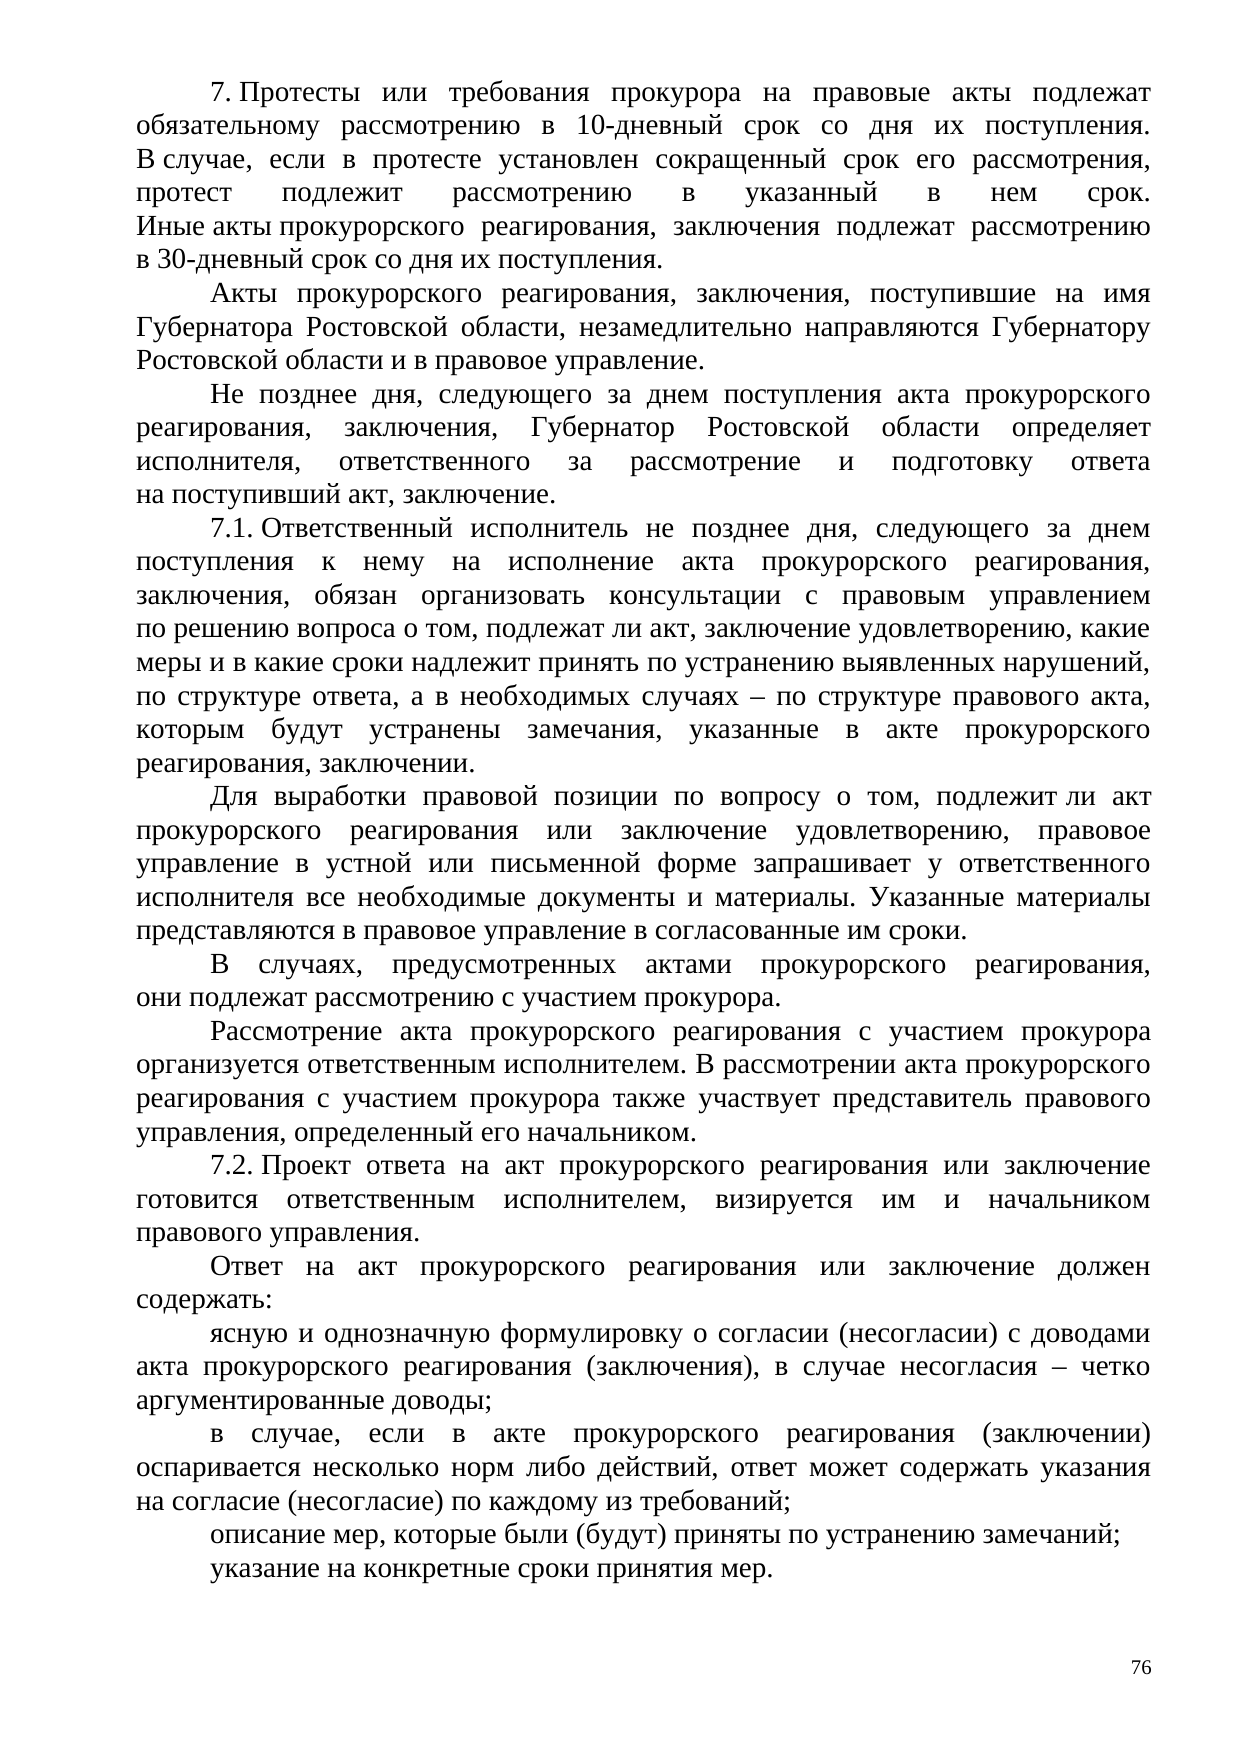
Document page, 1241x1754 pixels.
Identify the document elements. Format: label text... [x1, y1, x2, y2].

text 7. Протесты или требования прокурора на правовые акты подлежат обязательному рассмотрению в 10-дневный срок со дня их поступления. В случае, если в протесте установлен сокращенный срок его рассмотрения, протест подлежит рассмотрению в указанный в нем срок. Иные акты прокурорского реагирования, заключения подлежат рассмотрению в 30-дневный срок со дня их поступления. [136, 74, 1152, 275]
text Рассмотрение акта прокурорского реагирования с участием прокурора организуется ответственным исполнителем. В рассмотрении акта прокурорского реагирования с участием прокурора также участвует представитель правового управления, определенный его начальником. [136, 1013, 1152, 1147]
text Ответ на акт прокурорского реагирования или заключение должен содержать: [136, 1248, 1152, 1315]
text Не позднее дня, следующего за днем поступления акта прокурорского реагирования, заключения, Губернатор Ростовской области определяет исполнителя, ответственного за рассмотрение и подготовку ответа на поступивший акт, заключение. [136, 376, 1152, 510]
text ясную и однозначную формулировку о согласии (несогласии) с доводами акта прокурорского реагирования (заключения), в случае несогласия – четко аргументированные доводы; [136, 1315, 1152, 1416]
text 7.2. Проект ответа на акт прокурорского реагирования или заключение готовится ответственным исполнителем, визируется им и начальником правового управления. [136, 1147, 1152, 1248]
text описание мер, которые были (будут) приняты по устранению замечаний; [136, 1516, 1152, 1550]
text Акты прокурорского реагирования, заключения, поступившие на имя Губернатора Ростовской области, незамедлительно направляются Губернатору Ростовской области и в правовое управление. [136, 275, 1152, 376]
text в случае, если в акте прокурорского реагирования (заключении) оспаривается несколько норм либо действий, ответ может содержать указания на согласие (несогласие) по каждому из требований; [136, 1416, 1152, 1516]
text Для выработки правовой позиции по вопросу о том, подлежит ли акт прокурорского реагирования или заключение удовлетворению, правовое управление в устной или письменной форме запрашивает у ответственного исполнителя все необходимые документы и материалы. Указанные материалы представляются в правовое управление в согласованные им сроки. [136, 778, 1152, 946]
text 7.1. Ответственный исполнитель не позднее дня, следующего за днем поступления к нему на исполнение акта прокурорского реагирования, заключения, обязан организовать консультации с правовым управлением по решению вопроса о том, подлежат ли акт, заключение удовлетворению, какие меры и в какие сроки надлежит принять по устранению выявленных нарушений, по структуре ответа, а в необходимых случаях – по структуре правового акта, которым будут устранены замечания, указанные в акте прокурорского реагирования, заключении. [136, 510, 1152, 778]
text В случаях, предусмотренных актами прокурорского реагирования, они подлежат рассмотрению с участием прокурора. [136, 946, 1152, 1013]
text указание на конкретные сроки принятия мер. [136, 1550, 1152, 1583]
